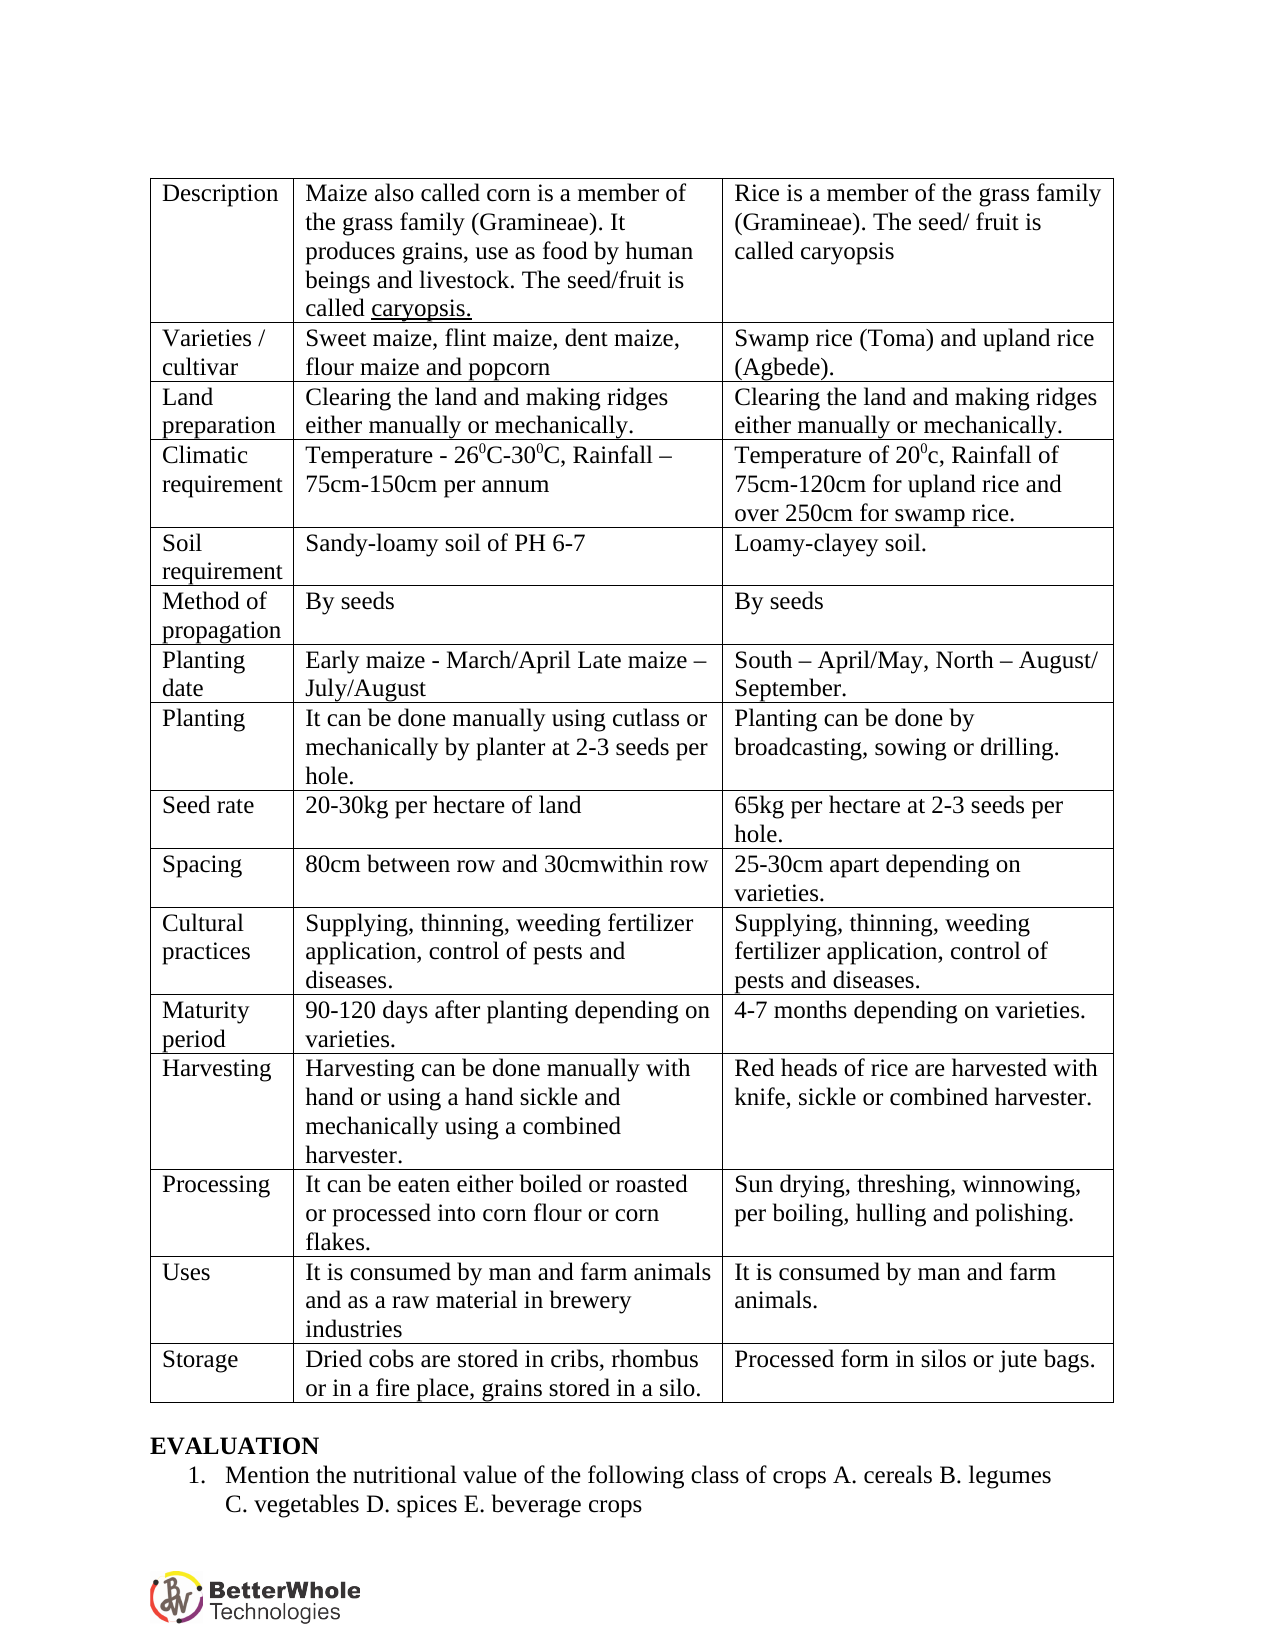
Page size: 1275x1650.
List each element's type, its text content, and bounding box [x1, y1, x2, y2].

table_cell Storage [151, 1344, 293, 1402]
table_cell Spacing [151, 849, 293, 907]
table_cell Processing [151, 1170, 293, 1256]
table_cell Sun drying, threshing, winnowing, per boiling, hulling and polishing. [723, 1170, 1113, 1256]
table_cell Planting [151, 703, 293, 789]
text EVALUATION [150, 1431, 1125, 1460]
table_cell Supplying, thinning, weeding fertilizer application, control of pests and diseases. [723, 908, 1113, 994]
table_cell By seeds [723, 586, 1113, 644]
table_cell It is consumed by man and farm animals. [723, 1257, 1113, 1343]
table_cell Land preparation [151, 382, 293, 439]
picture [150, 1571, 360, 1624]
table_cell South – April/May, North – August/ September. [723, 645, 1113, 702]
list Mention the nutritional value of the following class of crops A. cereals B. legumes [187, 1460, 1125, 1489]
table_cell Loamy-clayey soil. [723, 528, 1113, 585]
table_cell Temperature - 260C-300C, Rainfall – 75cm-150cm per annum [294, 440, 722, 527]
table_cell Clearing the land and making ridges either manually or mechanically. [294, 382, 722, 439]
table_cell Seed rate [151, 791, 293, 848]
table_cell Climatic requirement [151, 440, 293, 527]
table_cell Sweet maize, flint maize, dent maize, flour maize and popcorn [294, 323, 722, 381]
table_cell Description [151, 179, 293, 322]
table_cell Maize also called corn is a member of the grass family (Gramineae). It produces grains, use as food by human beings and livestock. The seed/fruit is called caryopsis. [294, 179, 722, 322]
table_cell Clearing the land and making ridges either manually or mechanically. [723, 382, 1113, 439]
table_cell Uses [151, 1257, 293, 1343]
table_cell 90-120 days after planting depending on varieties. [294, 995, 722, 1052]
table_cell 20-30kg per hectare of land [294, 791, 722, 848]
table_cell Varieties / cultivar [151, 323, 293, 381]
table_cell Harvesting [151, 1054, 293, 1168]
table_cell Harvesting can be done manually with hand or using a hand sickle and mechanically using a combined harvester. [294, 1054, 722, 1168]
table_cell Early maize - March/April Late maize – July/August [294, 645, 722, 702]
table_cell Supplying, thinning, weeding fertilizer application, control of pests and diseases. [294, 908, 722, 994]
table_cell It is consumed by man and farm animals and as a raw material in brewery industries [294, 1257, 722, 1343]
table_cell Maturity period [151, 995, 293, 1052]
table_cell Method of propagation [151, 586, 293, 644]
table_cell 80cm between row and 30cmwithin row [294, 849, 722, 907]
table_cell Planting can be done by broadcasting, sowing or drilling. [723, 703, 1113, 789]
table_cell It can be eaten either boiled or roasted or processed into corn flour or corn flakes. [294, 1170, 722, 1256]
table_cell Rice is a member of the grass family (Gramineae). The seed/ fruit is called caryopsis [723, 179, 1113, 322]
text C. vegetables D. spices E. beverage crops [225, 1489, 1125, 1518]
table_cell Sandy-loamy soil of PH 6-7 [294, 528, 722, 585]
table_cell Cultural practices [151, 908, 293, 994]
table_cell Dried cobs are stored in cribs, rhombus or in a fire place, grains stored in a silo. [294, 1344, 722, 1402]
table_cell 25-30cm apart depending on varieties. [723, 849, 1113, 907]
table_cell 65kg per hectare at 2-3 seeds per hole. [723, 791, 1113, 848]
table_cell Red heads of rice are harvested with knife, sickle or combined harvester. [723, 1054, 1113, 1168]
table_cell By seeds [294, 586, 722, 644]
table_cell Processed form in silos or jute bags. [723, 1344, 1113, 1402]
table_cell Temperature of 200c, Rainfall of 75cm-120cm for upland rice and over 250cm for swamp rice. [723, 440, 1113, 527]
table_cell Swamp rice (Toma) and upland rice (Agbede). [723, 323, 1113, 381]
table_cell 4-7 months depending on varieties. [723, 995, 1113, 1052]
table_cell Planting date [151, 645, 293, 702]
table_cell Soil requirement [151, 528, 293, 585]
table_cell It can be done manually using cutlass or mechanically by planter at 2-3 seeds per hole. [294, 703, 722, 789]
